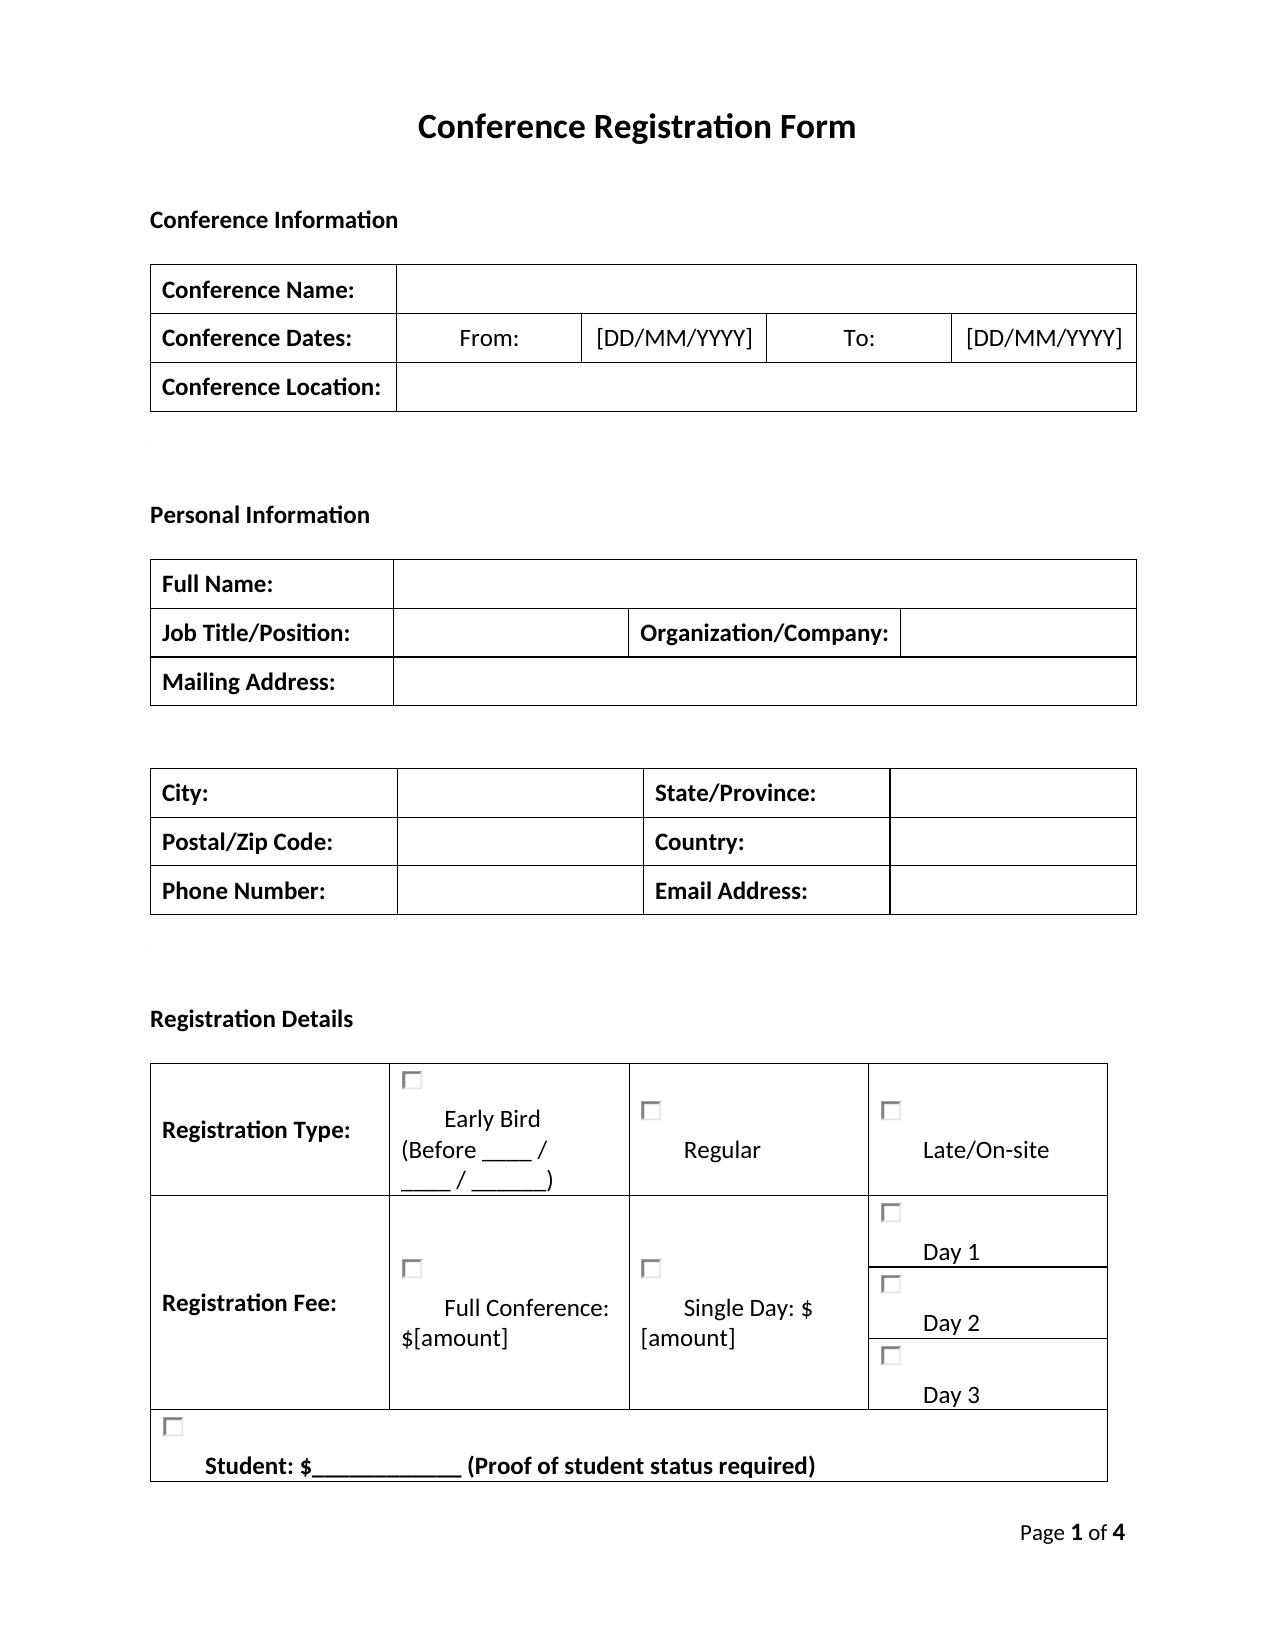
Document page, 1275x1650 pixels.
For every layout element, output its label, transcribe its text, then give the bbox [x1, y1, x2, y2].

table_cell Conference Location: [151, 363, 396, 411]
table_cell To: [767, 314, 951, 362]
table_header City: [151, 769, 397, 817]
table_cell [DD/MM/YYYY] [582, 314, 766, 362]
table_cell [394, 609, 628, 656]
table_cell Job Title/Position: [151, 609, 393, 656]
table_cell Country: [644, 818, 889, 865]
table_cell Day 2 [869, 1268, 1107, 1338]
table_header [394, 560, 1136, 608]
table_header Regular [630, 1064, 868, 1195]
table_header [397, 265, 1136, 313]
table_cell [398, 866, 643, 914]
table_cell [901, 609, 1136, 656]
table_header Late/On-site [869, 1064, 1107, 1195]
table_cell Mailing Address: [151, 658, 393, 705]
table_cell Email Address: [644, 866, 889, 914]
table_cell [DD/MM/YYYY] [952, 314, 1136, 362]
table_cell Student: $____________ (Proof of student status required) [151, 1410, 1107, 1481]
text Conference Information [150, 204, 1125, 235]
table_cell Day 1 [869, 1196, 1107, 1266]
table_cell Postal/Zip Code: [151, 818, 397, 865]
table_header [398, 769, 643, 817]
table_cell [891, 866, 1136, 914]
table_header Conference Name: [151, 265, 396, 313]
table_cell From: [397, 314, 581, 362]
table_header Full Name: [151, 560, 393, 608]
table_header Registration Type: [151, 1064, 389, 1195]
table_cell Full Conference: $[amount] [390, 1196, 629, 1409]
table_header State/Province: [644, 769, 889, 817]
text Registration Details [150, 1003, 1125, 1033]
table_cell Day 3 [869, 1339, 1107, 1409]
table_cell Single Day: $[amount] [630, 1196, 868, 1409]
table_cell Registration Fee: [151, 1196, 389, 1409]
table_header [891, 769, 1136, 817]
table_cell [394, 658, 1136, 705]
table_cell [397, 363, 1136, 411]
table_cell [891, 818, 1136, 865]
table_cell [398, 818, 643, 865]
text Personal Information [150, 499, 1125, 530]
table_header Early Bird (Before ____ / ____ / ______) [390, 1064, 629, 1195]
table_cell Phone Number: [151, 866, 397, 914]
table_cell Conference Dates: [151, 314, 396, 362]
table_cell Organization/Company: [629, 609, 900, 656]
